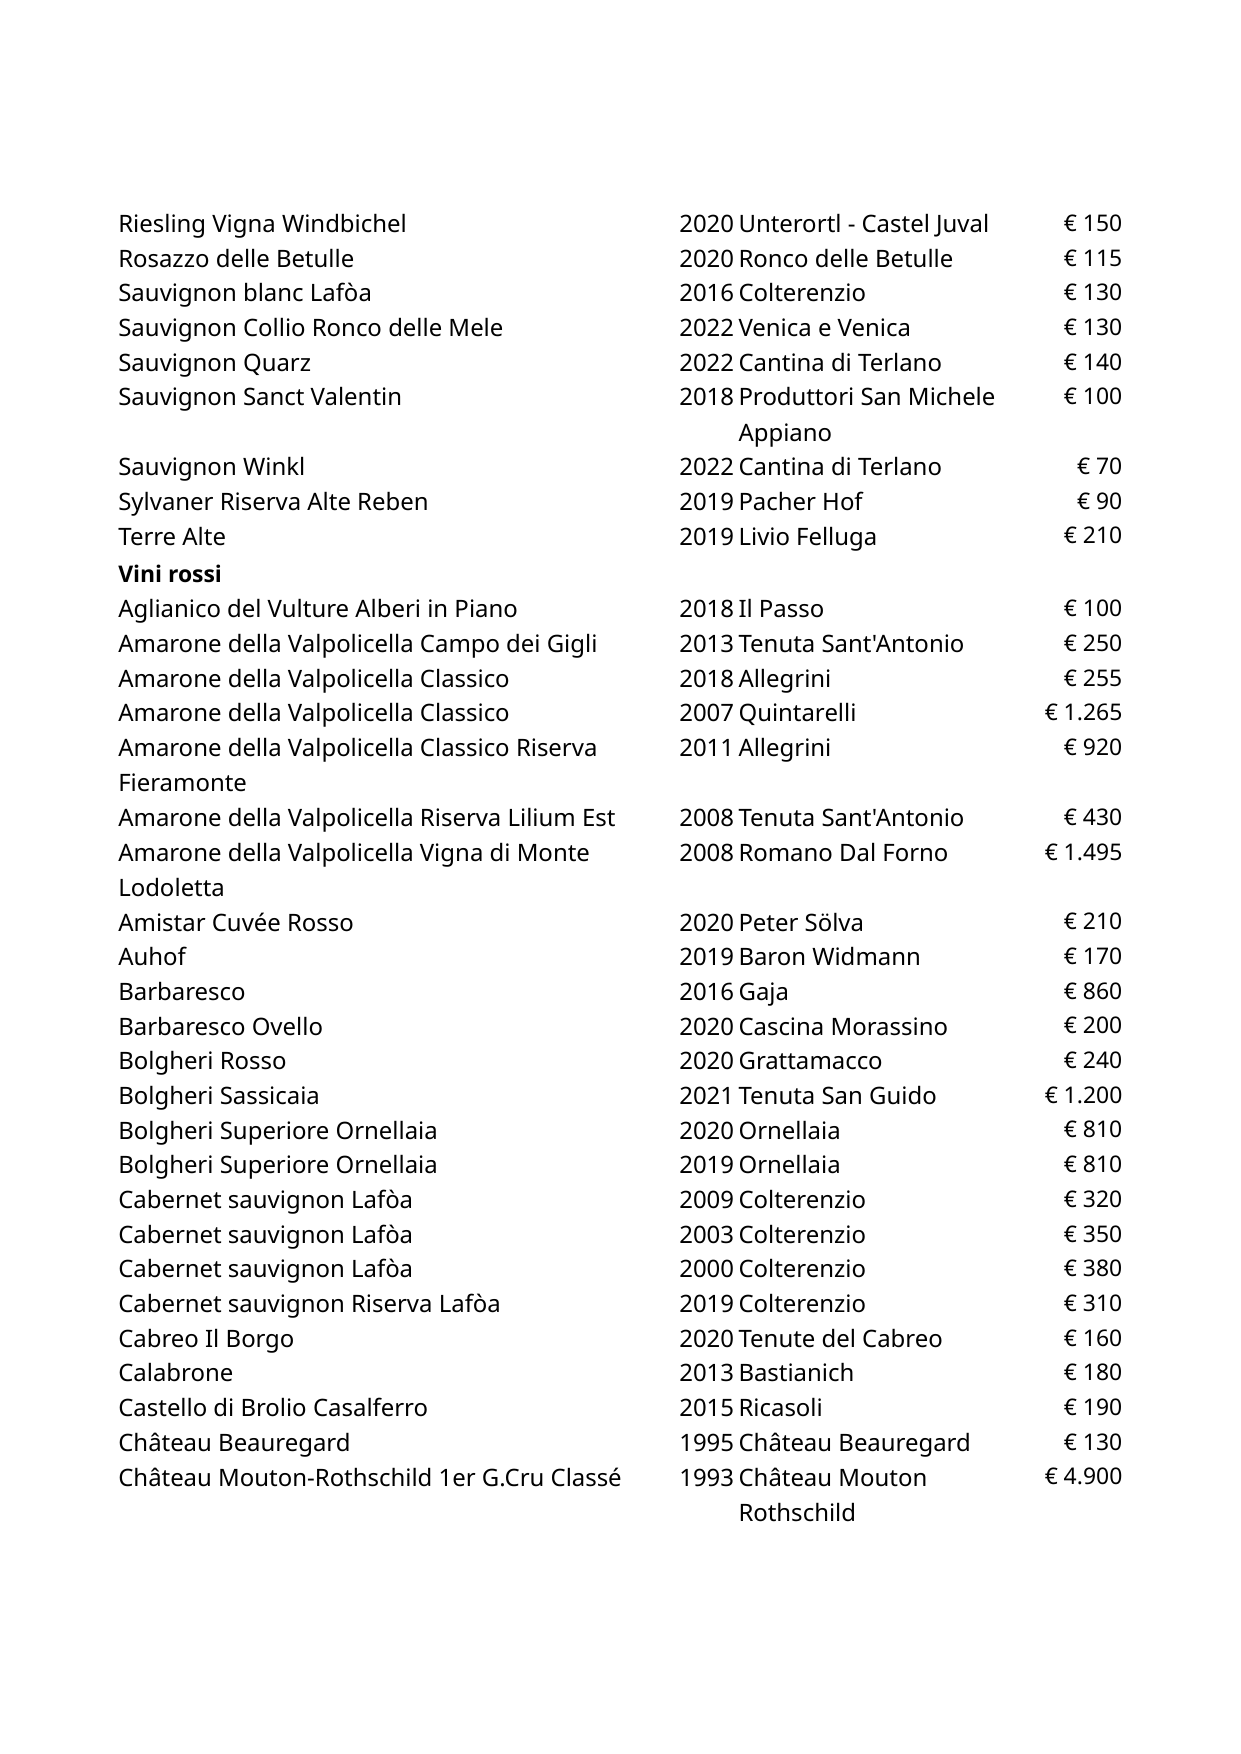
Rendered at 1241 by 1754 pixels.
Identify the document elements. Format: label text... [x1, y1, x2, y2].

table_cell € 90 [1034, 485, 1122, 519]
table_cell Château Mouton-Rothschild 1er G.Cru Classé [118, 1460, 679, 1530]
table_cell Amistar Cuvée Rosso [118, 905, 679, 940]
table_cell Cabernet sauvignon Lafòa [118, 1252, 679, 1287]
table_cell Produttori San Michele Appiano [738, 380, 1033, 450]
table_cell Colterenzio [738, 1252, 1033, 1287]
table_cell € 310 [1034, 1287, 1122, 1322]
table_cell Auhof [118, 940, 679, 975]
table_cell 2013 [679, 1356, 738, 1391]
table_cell € 130 [1034, 1426, 1122, 1460]
table_header Il Passo [738, 592, 1033, 627]
table_cell Tenuta Sant'Antonio [738, 627, 1033, 661]
table_cell 2020 [679, 1044, 738, 1079]
table_cell 2020 [679, 905, 738, 940]
table_cell 1993 [679, 1460, 738, 1530]
table_cell 2020 [679, 1322, 738, 1356]
table_cell Bolgheri Rosso [118, 1044, 679, 1079]
table_cell Cabernet sauvignon Riserva Lafòa [118, 1287, 679, 1322]
table_cell Pacher Hof [738, 485, 1033, 519]
table_cell Gaja [738, 975, 1033, 1009]
table_cell 2013 [679, 627, 738, 661]
table_cell € 100 [1034, 380, 1122, 450]
table_cell 2009 [679, 1183, 738, 1217]
table_cell Amarone della Valpolicella Classico [118, 661, 679, 696]
table_cell Colterenzio [738, 1218, 1033, 1252]
table_cell Sauvignon Collio Ronco delle Mele [118, 311, 679, 346]
table_cell Ornellaia [738, 1114, 1033, 1148]
table_cell Colterenzio [738, 276, 1033, 311]
table_cell Castello di Brolio Casalferro [118, 1391, 679, 1426]
table_cell 2019 [679, 520, 738, 554]
table_cell Peter Sölva [738, 905, 1033, 940]
table_cell € 190 [1034, 1391, 1122, 1426]
table_cell Château Beauregard [118, 1426, 679, 1460]
table_cell Sauvignon Winkl [118, 450, 679, 485]
table_cell 2022 [679, 450, 738, 485]
table_cell Sauvignon blanc Lafòa [118, 276, 679, 311]
table_cell Grattamacco [738, 1044, 1033, 1079]
table_cell Bolgheri Superiore Ornellaia [118, 1114, 679, 1148]
table_cell Cabernet sauvignon Lafòa [118, 1183, 679, 1217]
table_cell 2018 [679, 380, 738, 450]
table_cell Cabreo Il Borgo [118, 1322, 679, 1356]
table_cell € 920 [1034, 731, 1122, 801]
table_cell Amarone della Valpolicella Campo dei Gigli [118, 627, 679, 661]
table_cell Bolgheri Superiore Ornellaia [118, 1148, 679, 1183]
table_cell Riesling Vigna Windbichel [118, 207, 679, 241]
table_cell € 255 [1034, 661, 1122, 696]
table_cell 2020 [679, 207, 738, 241]
table_cell Venica e Venica [738, 311, 1033, 346]
table_cell € 115 [1034, 241, 1122, 276]
table_cell € 170 [1034, 940, 1122, 975]
table_cell 2019 [679, 485, 738, 519]
table_cell € 1.495 [1034, 835, 1122, 905]
table_cell Terre Alte [118, 520, 679, 554]
table_cell € 140 [1034, 346, 1122, 380]
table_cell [738, 207, 1033, 241]
table_cell Cabernet sauvignon Lafòa [118, 1218, 679, 1252]
table_cell Sauvignon Quarz [118, 346, 679, 380]
table_cell € 200 [1034, 1009, 1122, 1044]
table_cell € 1.200 [1034, 1079, 1122, 1113]
table_header € 100 [1034, 592, 1122, 627]
table_cell € 320 [1034, 1183, 1122, 1217]
table_cell Tenuta Sant'Antonio [738, 801, 1033, 835]
table_cell Allegrini [738, 661, 1033, 696]
table_cell Rosazzo delle Betulle [118, 241, 679, 276]
table_cell Baron Widmann [738, 940, 1033, 975]
table_cell 2011 [679, 731, 738, 801]
table_cell € 210 [1034, 905, 1122, 940]
table_cell € 240 [1034, 1044, 1122, 1079]
table_cell Amarone della Valpolicella Classico Riserva Fieramonte [118, 731, 679, 801]
table_cell Livio Felluga [738, 520, 1033, 554]
table_cell 2003 [679, 1218, 738, 1252]
table_cell Amarone della Valpolicella Classico [118, 696, 679, 731]
table_cell Ornellaia [738, 1148, 1033, 1183]
table_cell Amarone della Valpolicella Riserva Lilium Est [118, 801, 679, 835]
table_cell 2022 [679, 311, 738, 346]
table_cell 2008 [679, 801, 738, 835]
table_cell Sylvaner Riserva Alte Reben [118, 485, 679, 519]
table_cell 2016 [679, 975, 738, 1009]
table_cell 2019 [679, 1287, 738, 1322]
table_cell Calabrone [118, 1356, 679, 1391]
text Vini rossi [118, 558, 1122, 589]
table_cell 2000 [679, 1252, 738, 1287]
table_cell € 210 [1034, 520, 1122, 554]
table_cell Château Mouton Rothschild [738, 1460, 1033, 1530]
table_cell Barbaresco [118, 975, 679, 1009]
table_cell € 160 [1034, 1322, 1122, 1356]
table_cell Château Beauregard [738, 1426, 1033, 1460]
table_cell € 130 [1034, 276, 1122, 311]
table_cell 2015 [679, 1391, 738, 1426]
table_cell 2016 [679, 276, 738, 311]
table_cell 2020 [679, 1009, 738, 1044]
table_cell Romano Dal Forno [738, 835, 1033, 905]
table_cell 2019 [679, 1148, 738, 1183]
table_cell 2022 [679, 346, 738, 380]
table_cell Quintarelli [738, 696, 1033, 731]
table_cell 2007 [679, 696, 738, 731]
table_cell Barbaresco Ovello [118, 1009, 679, 1044]
table_cell € 150 [1034, 207, 1122, 241]
table_cell 2021 [679, 1079, 738, 1113]
table_cell Colterenzio [738, 1287, 1033, 1322]
table_cell Allegrini [738, 731, 1033, 801]
table_cell 2020 [679, 241, 738, 276]
table_cell € 250 [1034, 627, 1122, 661]
table_cell 1995 [679, 1426, 738, 1460]
table_cell Cantina di Terlano [738, 346, 1033, 380]
table_cell 2018 [679, 661, 738, 696]
table_cell Amarone della Valpolicella Vigna di Monte Lodoletta [118, 835, 679, 905]
table_cell € 810 [1034, 1148, 1122, 1183]
table_header 2018 [679, 592, 738, 627]
table_cell Tenuta San Guido [738, 1079, 1033, 1113]
table_cell Ricasoli [738, 1391, 1033, 1426]
table_cell € 430 [1034, 801, 1122, 835]
table_cell € 4.900 [1034, 1460, 1122, 1530]
table_cell 2008 [679, 835, 738, 905]
table_cell Sauvignon Sanct Valentin [118, 380, 679, 450]
table_cell € 1.265 [1034, 696, 1122, 731]
table_cell € 180 [1034, 1356, 1122, 1391]
table_cell Colterenzio [738, 1183, 1033, 1217]
table_cell Cantina di Terlano [738, 450, 1033, 485]
table_cell Bastianich [738, 1356, 1033, 1391]
table_cell € 130 [1034, 311, 1122, 346]
table_cell Tenute del Cabreo [738, 1322, 1033, 1356]
table_cell € 380 [1034, 1252, 1122, 1287]
table_header Aglianico del Vulture Alberi in Piano [118, 592, 679, 627]
table_cell 2020 [679, 1114, 738, 1148]
table_cell Cascina Morassino [738, 1009, 1033, 1044]
table_cell Ronco delle Betulle [738, 241, 1033, 276]
table_cell € 350 [1034, 1218, 1122, 1252]
table_cell € 810 [1034, 1114, 1122, 1148]
table_cell Bolgheri Sassicaia [118, 1079, 679, 1113]
table_cell € 860 [1034, 975, 1122, 1009]
table_cell € 70 [1034, 450, 1122, 485]
table_cell 2019 [679, 940, 738, 975]
